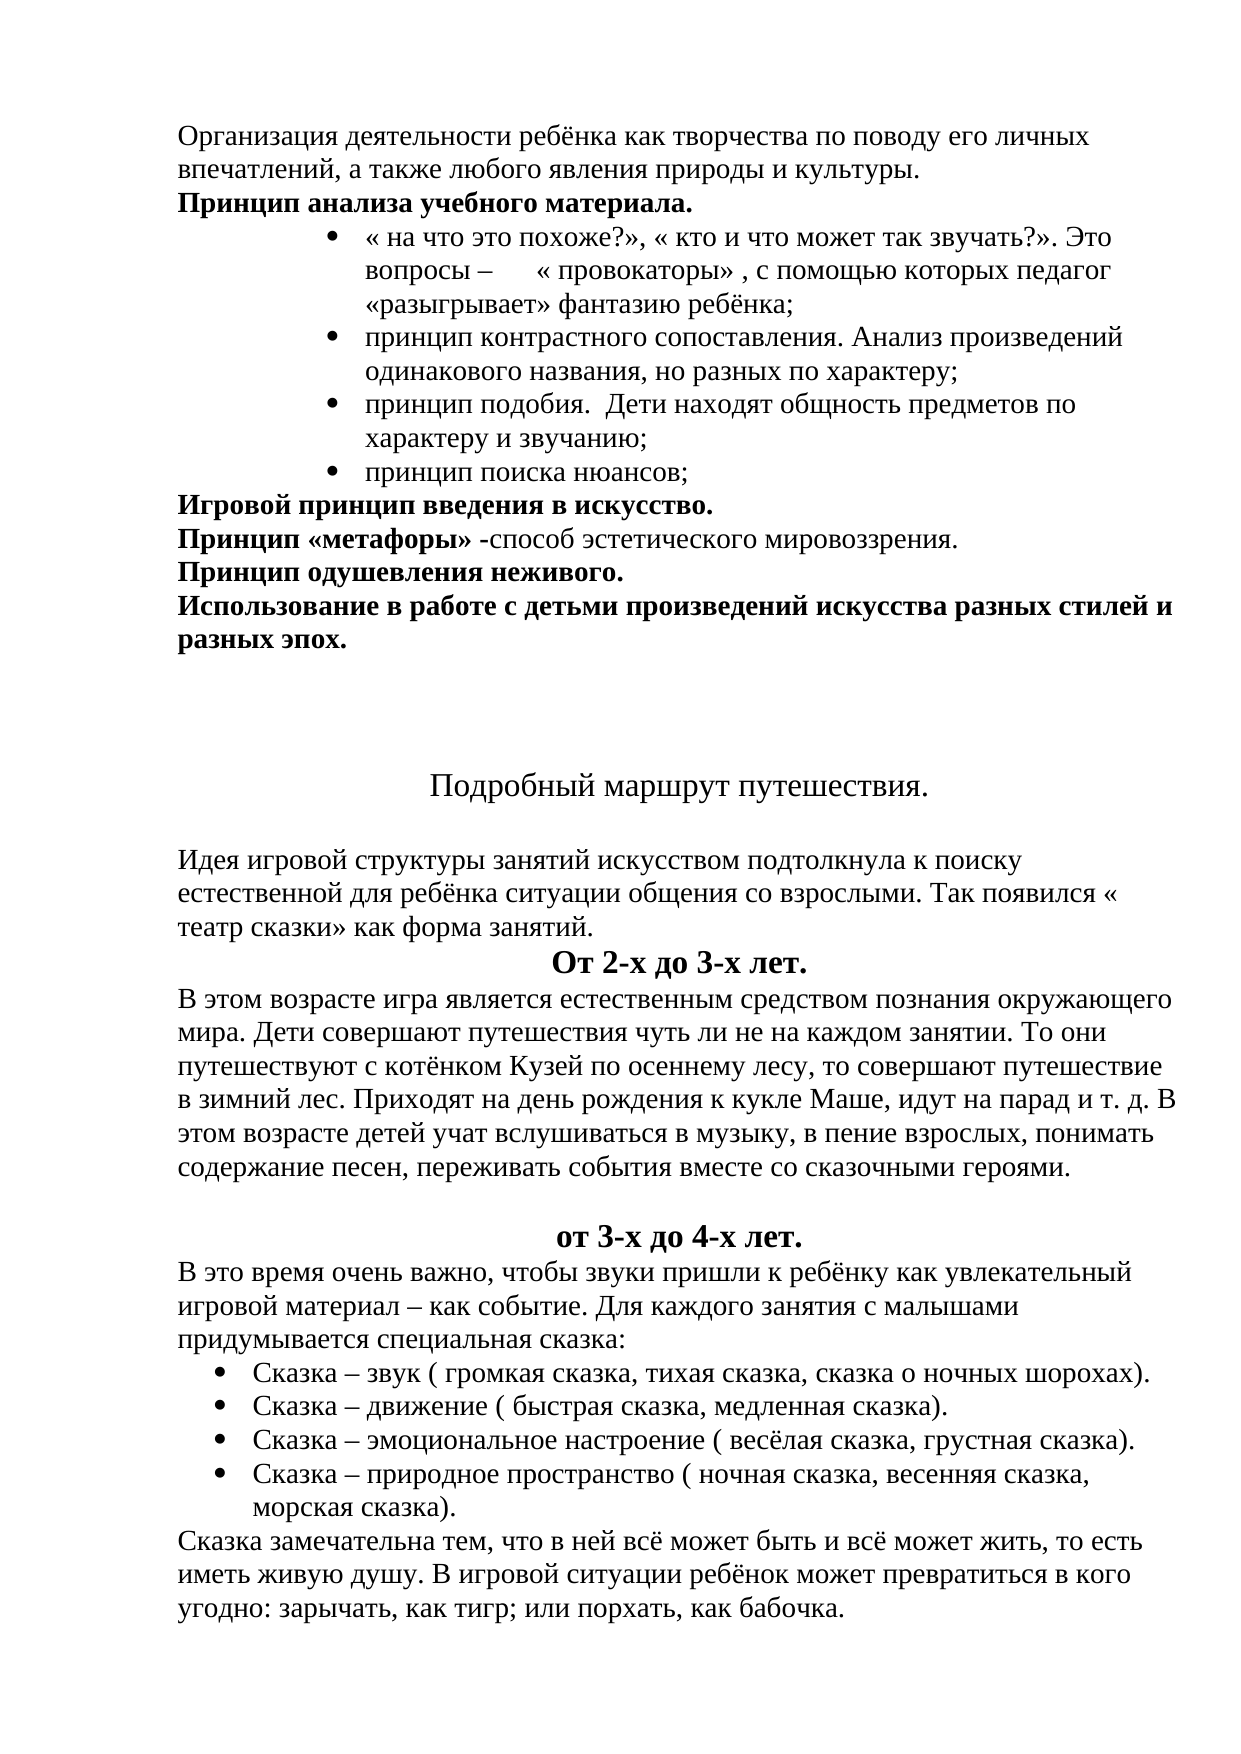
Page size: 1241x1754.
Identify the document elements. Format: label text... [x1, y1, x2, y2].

text Принцип анализа учебного материала. [177, 185, 1181, 219]
text Идея игровой структуры занятий искусством подтолкнула к поиску естественной для ребёнка ситуации общения со взрослыми. Так появился « театр сказки» как форма занятий. [177, 842, 1181, 943]
text Игровой принцип введения в искусство. [177, 487, 1181, 521]
text Подробный маршрут путешествия. [177, 765, 1181, 804]
list принцип подобия. Дети находят общность предметов по характеру и звучанию; [327, 387, 1181, 454]
text от 3-х до 4-х лет. [177, 1216, 1181, 1254]
list принцип поиска нюансов; [327, 454, 1181, 487]
text Принцип «метафоры» -способ эстетического мировоззрения. [177, 521, 1181, 554]
list Сказка – природное пространство ( ночная сказка, весенняя сказка, морская сказка). [215, 1456, 1181, 1523]
text От 2-х до 3-х лет. [177, 943, 1181, 981]
list Сказка – движение ( быстрая сказка, медленная сказка). [215, 1388, 1181, 1422]
text Использование в работе с детьми произведений искусства разных стилей и разных эпох. [177, 588, 1181, 655]
text Принцип одушевления неживого. [177, 554, 1181, 588]
text В это время очень важно, чтобы звуки пришли к ребёнку как увлекательный игровой материал – как событие. Для каждого занятия с малышами придумывается специальная сказка: [177, 1254, 1181, 1355]
text Сказка замечательна тем, что в ней всё может быть и всё может жить, то есть иметь живую душу. В игровой ситуации ребёнок может превратиться в кого угодно: зарычать, как тигр; или порхать, как бабочка. [177, 1523, 1181, 1623]
list « на что это похоже?», « кто и что может так звучать?». Это вопросы – « провокаторы» , с помощью которых педагог «разыгрывает» фантазию ребёнка; [327, 219, 1181, 319]
list Сказка – эмоциональное настроение ( весёлая сказка, грустная сказка). [215, 1422, 1181, 1456]
text Организация деятельности ребёнка как творчества по поводу его личных впечатлений, а также любого явления природы и культуры. [177, 118, 1181, 185]
list принцип контрастного сопоставления. Анализ произведений одинакового названия, но разных по характеру; [327, 319, 1181, 387]
list Сказка – звук ( громкая сказка, тихая сказка, сказка о ночных шорохах). [215, 1355, 1181, 1388]
text В этом возрасте игра является естественным средством познания окружающего мира. Дети совершают путешествия чуть ли не на каждом занятии. То они путешествуют с котёнком Кузей по осеннему лесу, то совершают путешествие в зимний лес. Приходят на день рождения к кукле Маше, идут на парад и т. д. В этом возрасте детей учат вслушиваться в музыку, в пение взрослых, понимать содержание песен, переживать события вместе со сказочными героями. [177, 981, 1181, 1182]
